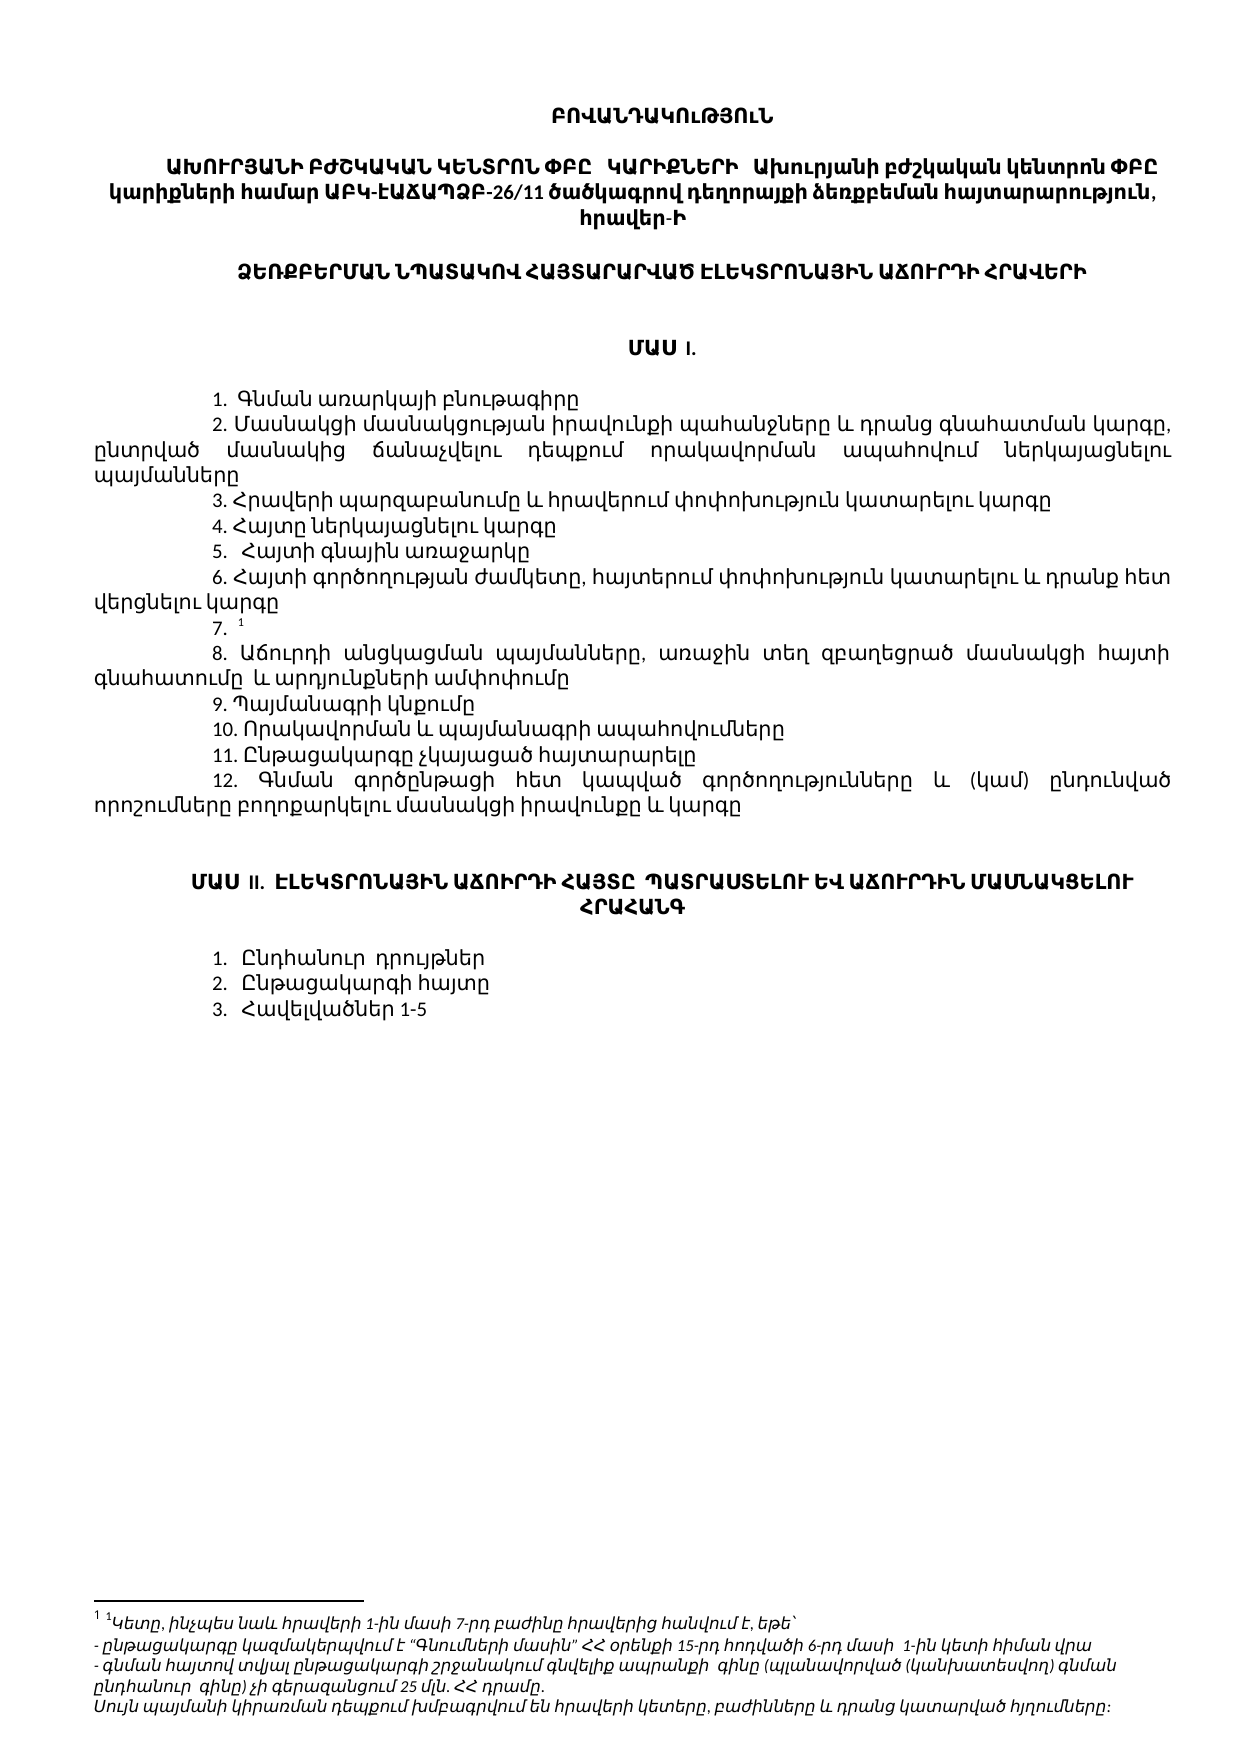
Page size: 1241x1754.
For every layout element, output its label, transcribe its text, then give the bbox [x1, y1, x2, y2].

text 3. Հրավերի պարզաբանումը և հրավերում փոփոխություն կատարելու կարգը [94, 488, 1171, 513]
text ՁԵՌՔԲԵՐՄԱՆ ՆՊԱՏԱԿՈՎ ՀԱՅՏԱՐԱՐՎԱԾ ԷԼԵԿՏՐՈՆԱՅԻՆ ԱՃՈՒՐԴԻ ՀՐԱՎԵՐԻ [94, 259, 1171, 284]
text 2. Ընթացակարգի հայտը [94, 971, 1171, 996]
text 1. Ընդհանուր դրույթներ [94, 945, 1171, 971]
text 9. Պայմանագրի կնքումը [94, 691, 1171, 716]
text 11. Ընթացակարգը չկայացած հայտարարելը [94, 742, 1171, 767]
text 4. Հայտը ներկայացնելու կարգը [94, 513, 1171, 538]
text 1. Գնման առարկայի բնութագիրը [94, 386, 1171, 411]
text 5. Հայտի գնային առաջարկը [94, 538, 1171, 564]
text 8. Աճուրդի անցկացման պայմանները, առաջին տեղ զբաղեցրած մասնակցի հայտի գնահատումը և արդյունքների ամփոփումը [94, 640, 1171, 691]
text ԲՈՎԱՆԴԱԿՈւԹՅՈւՆ [94, 103, 1171, 128]
text 6. Հայտի գործողության ժամկետը, հայտերում փոփոխություն կատարելու և դրանք հետ վերցնելու կարգը [94, 564, 1171, 615]
text 12. Գնման գործընթացի հետ կապված գործողությունները և (կամ) ընդունված որոշումները բողոքարկելու մասնակցի իրավունքը և կարգը [94, 767, 1171, 818]
text 10. Որակավորման և պայմանագրի ապահովումները [94, 716, 1171, 742]
text ՄԱՍ I. [94, 335, 1171, 361]
text 3. Հավելվածներ 1-5 [94, 996, 1171, 1021]
text ՄԱՍ II. ԷԼԵԿՏՐՈՆԱՅԻՆ ԱՃՈԻՐԴԻ ՀԱՅՏԸ ՊԱՏՐԱՍՏԵԼՈՒ ԵՎ ԱՃՈՒՐԴԻՆ ՄԱՍՆԱԿՑԵԼՈՒ ՀՐԱՀԱՆԳ [94, 869, 1171, 920]
text ԱԽՈՒՐՅԱՆԻ ԲԺՇԿԱԿԱՆ ԿԵՆՏՐՈՆ ՓԲԸ ԿԱՐԻՔՆԵՐԻ Ախուրյանի բժշկական կենտրոն ՓԲԸ կարիքների համար ԱԲԿ-էԱՃԱՊՁԲ-26/11 ծածկագրով դեղորայքի ձեռքբեման հայտարարություն, հրավեր-Ի [94, 154, 1171, 230]
text 2. Մասնակցի մասնակցության իրավունքի պահանջները և դրանց գնահատման կարգը, ընտրված մասնակից ճանաչվելու դեպքում որակավորման ապահովում ներկայացնելու պայմանները [94, 411, 1171, 488]
text 7. 1 [94, 615, 1171, 640]
